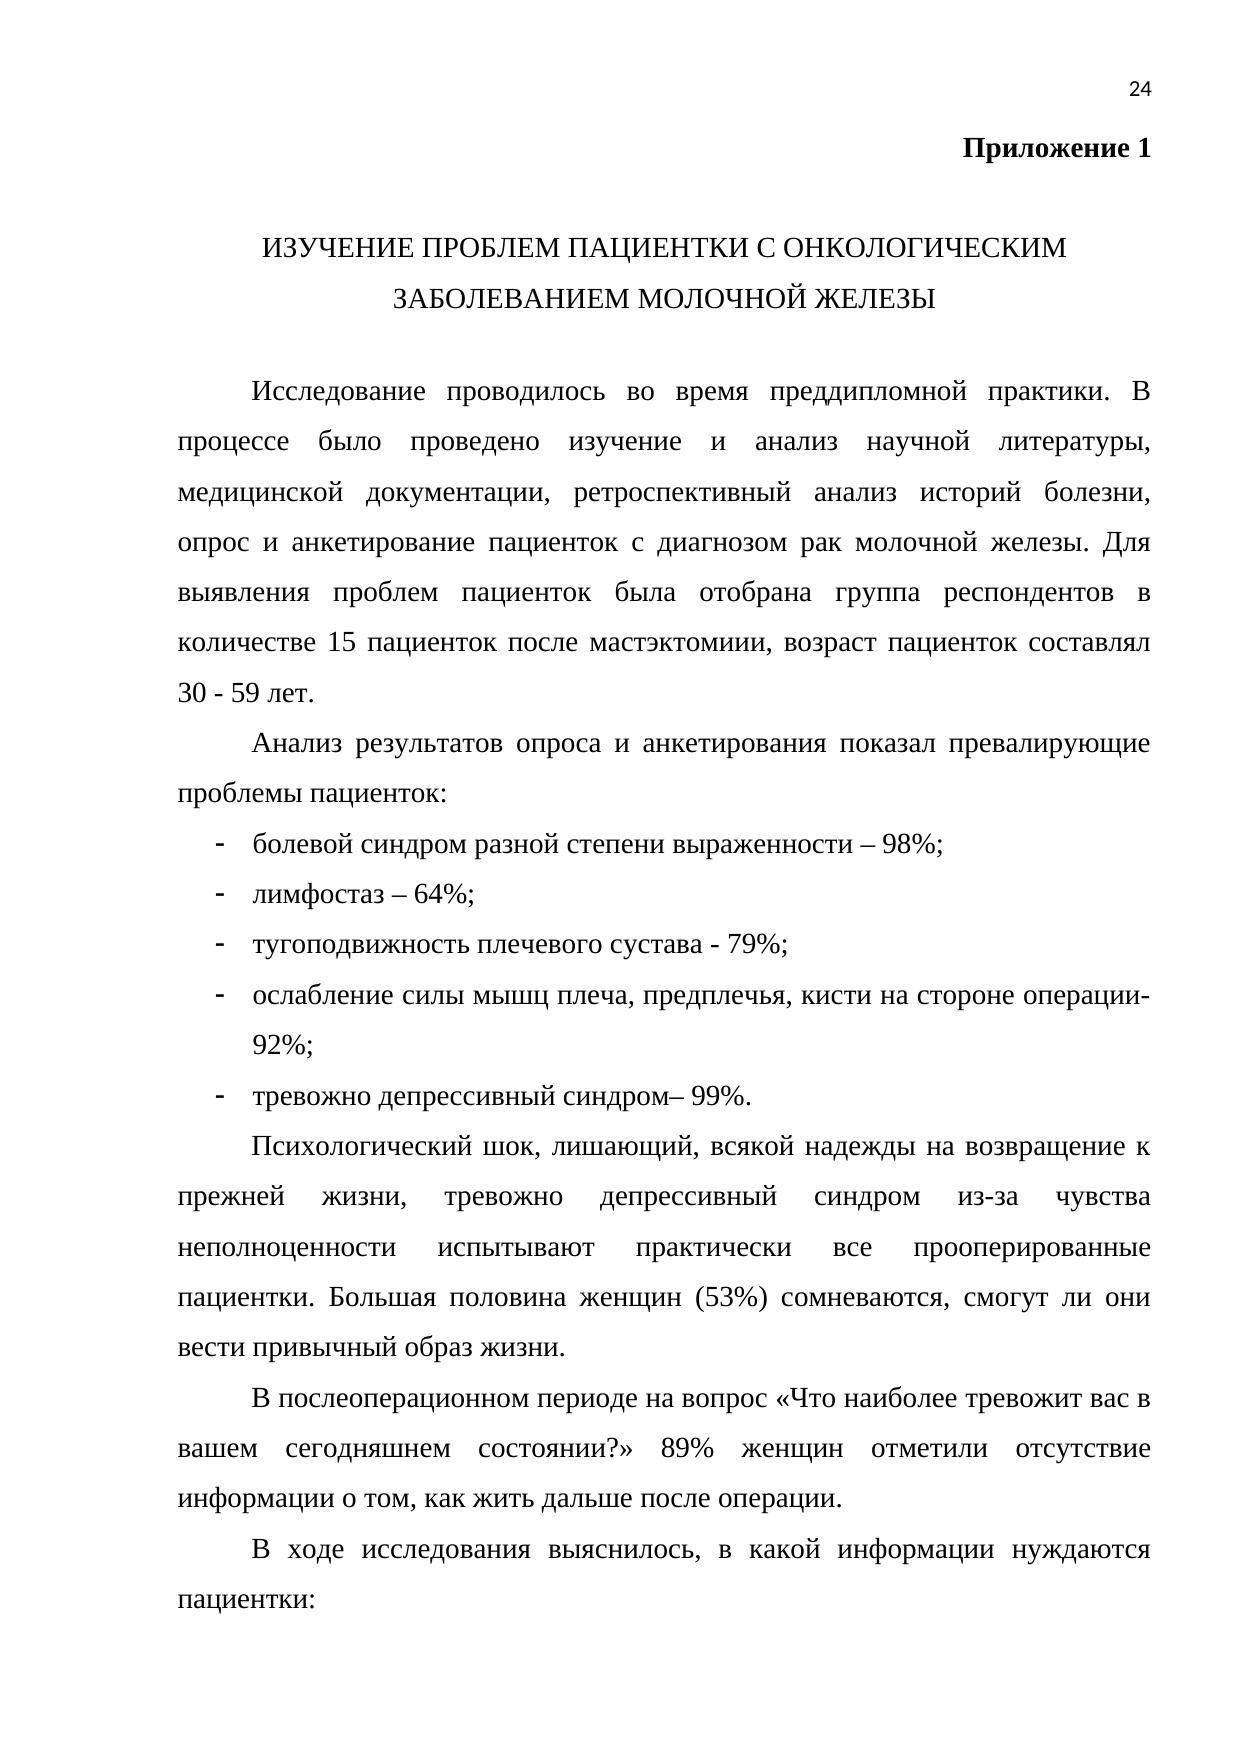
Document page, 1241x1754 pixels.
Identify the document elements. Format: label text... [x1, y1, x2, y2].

text Психологический шок, лишающий, всякой надежды на возвращение к прежней жизни, тревожно депрессивный синдром из-за чувства неполноценности испытывают практически все прооперированные пациентки. Большая половина женщин (53%) сомневаются, смогут ли они вести привычный образ жизни. [177, 1128, 1152, 1363]
list лимфостаз – 64%; [215, 876, 1152, 910]
list ослабление силы мышц плеча, предплечья, кисти на стороне операции- 92%; [215, 977, 1152, 1061]
text ИЗУЧЕНИЕ ПРОБЛЕМ ПАЦИЕНТКИ С ОНКОЛОГИЧЕСКИМ ЗАБОЛЕВАНИЕМ МОЛОЧНОЙ ЖЕЛЕЗЫ [177, 230, 1152, 314]
list тревожно депрессивный синдром– 99%. [215, 1078, 1152, 1111]
text Исследование проводилось во время преддипломной практики. В процессе было проведено изучение и анализ научной литературы, медицинской документации, ретроспективный анализ историй болезни, опрос и анкетирование пациенток с диагнозом рак молочной железы. Для выявления проблем пациенток была отобрана группа респондентов в количестве 15 пациенток после мастэктомиии, возраст пациенток составлял 30 - 59 лет. [177, 373, 1152, 708]
list болевой синдром разной степени выраженности – 98%; [215, 826, 1152, 859]
text Приложение 1 [177, 130, 1152, 163]
text Анализ результатов опроса и анкетирования показал превалирующие проблемы пациенток: [177, 725, 1152, 809]
text В послеоперационном периоде на вопрос «Что наиболее тревожит вас в вашем сегодняшнем состоянии?» 89% женщин отметили отсутствие информации о том, как жить дальше после операции. [177, 1380, 1152, 1514]
list тугоподвижность плечевого сустава - 79%; [215, 927, 1152, 960]
text В ходе исследования выяснилось, в какой информации нуждаются пациентки: [177, 1531, 1152, 1614]
